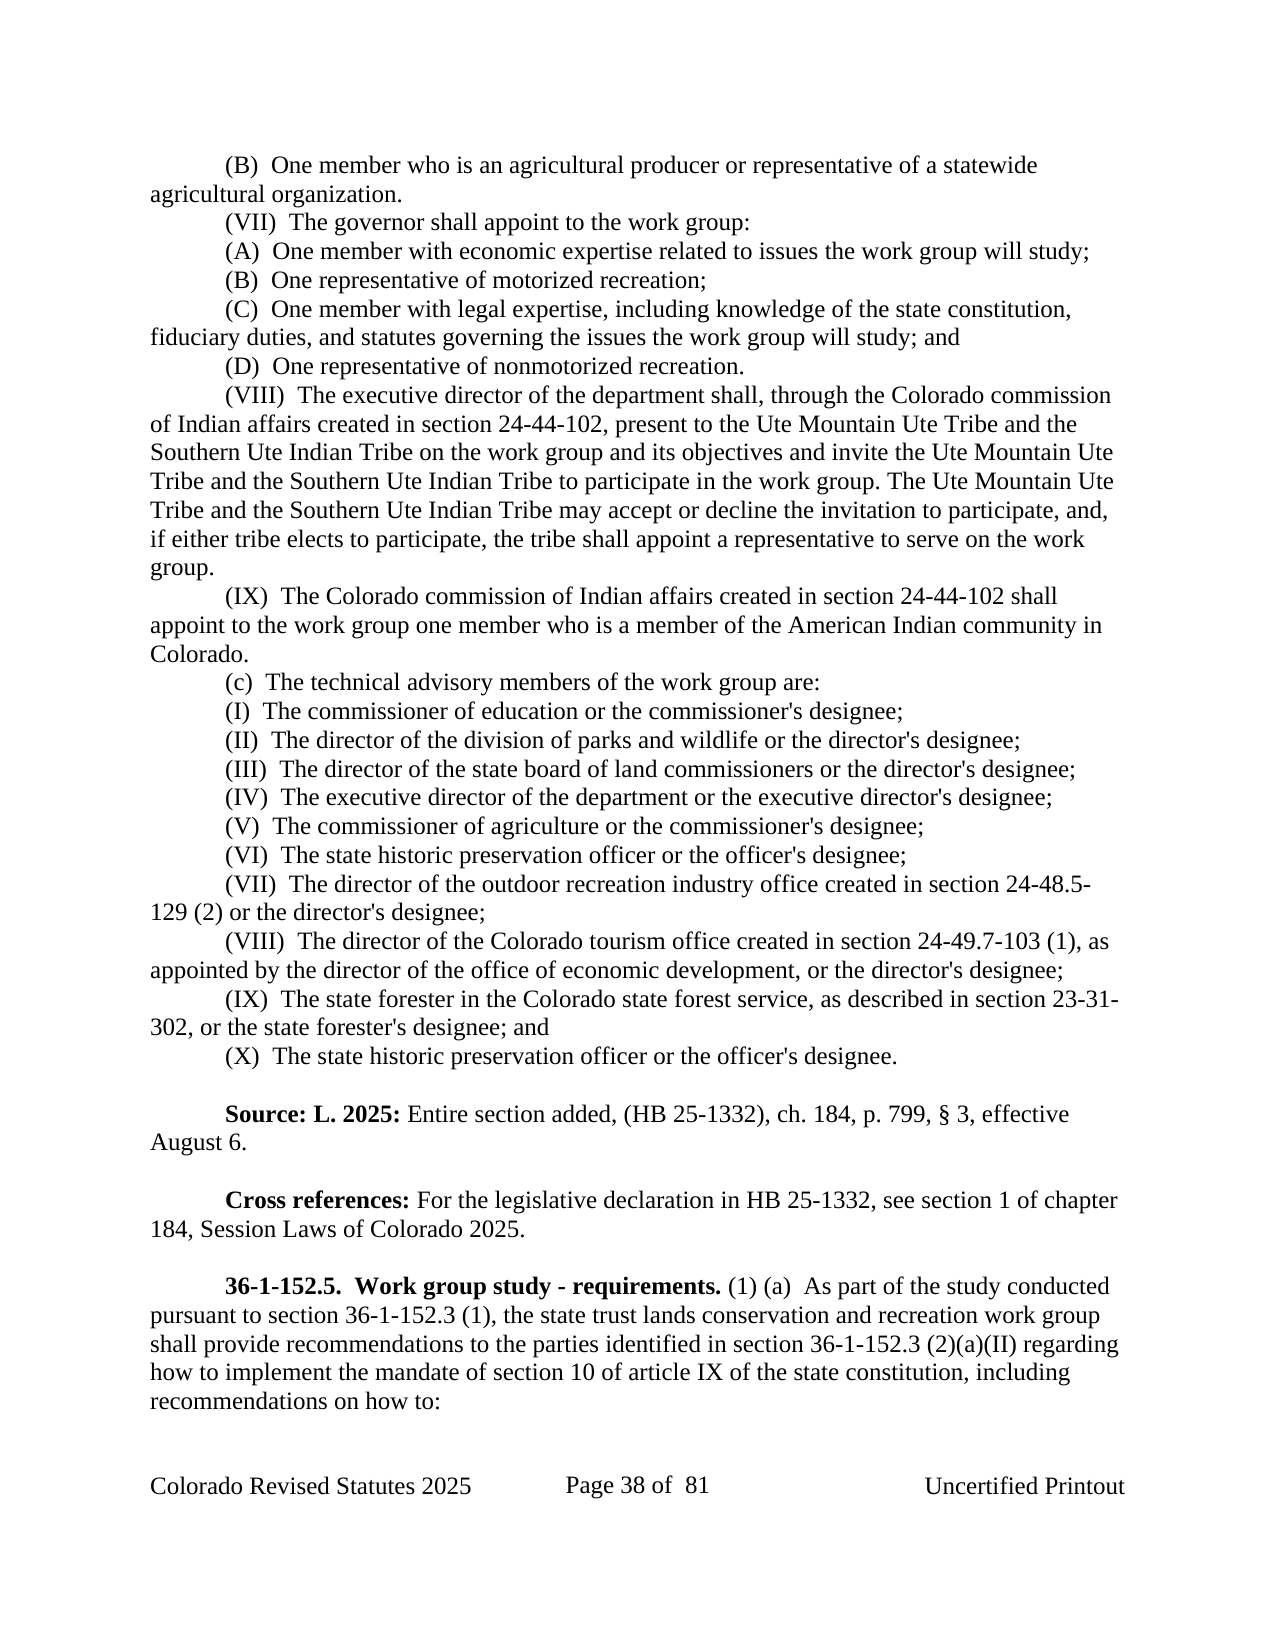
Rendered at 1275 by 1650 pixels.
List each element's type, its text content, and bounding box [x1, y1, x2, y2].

text (C) One member with legal expertise, including knowledge of the state constitution, fiduciary duties, and statutes governing the issues the work group will study; and [150, 294, 1125, 351]
text (B) One member who is an agricultural producer or representative of a statewide agricultural organization. [150, 150, 1125, 207]
text (IV) The executive director of the department or the executive director's designee; [150, 782, 1125, 811]
text (c) The technical advisory members of the work group are: [150, 667, 1125, 696]
text (VII) The director of the outdoor recreation industry office created in section 24-48.5-129 (2) or the director's designee; [150, 869, 1125, 926]
text 36-1-152.5. Work group study - requirements. (1) (a) As part of the study conducted pursuant to section 36-1-152.3 (1), the state trust lands conservation and recreation work group shall provide recommendations to the parties identified in section 36-1-152.3 (2)(a)(II) regarding how to implement the mandate of section 10 of article IX of the state constitution, including recommendations on how to: [150, 1271, 1125, 1415]
text (B) One representative of motorized recreation; [150, 265, 1125, 294]
text (I) The commissioner of education or the commissioner's designee; [150, 696, 1125, 725]
text Source: L. 2025: Entire section added, (HB 25-1332), ch. 184, p. 799, § 3, effective August 6. [150, 1099, 1125, 1156]
text (VIII) The executive director of the department shall, through the Colorado commission of Indian affairs created in section 24-44-102, present to the Ute Mountain Ute Tribe and the Southern Ute Indian Tribe on the work group and its objectives and invite the Ute Mountain Ute Tribe and the Southern Ute Indian Tribe to participate in the work group. The Ute Mountain Ute Tribe and the Southern Ute Indian Tribe may accept or decline the invitation to participate, and, if either tribe elects to participate, the tribe shall appoint a representative to serve on the work group. [150, 380, 1125, 581]
text (II) The director of the division of parks and wildlife or the director's designee; [150, 725, 1125, 754]
text Cross references: For the legislative declaration in HB 25-1332, see section 1 of chapter 184, Session Laws of Colorado 2025. [150, 1185, 1125, 1242]
text (III) The director of the state board of land commissioners or the director's designee; [150, 754, 1125, 782]
text (X) The state historic preservation officer or the officer's designee. [150, 1041, 1125, 1070]
text (VII) The governor shall appoint to the work group: [150, 207, 1125, 236]
text (IX) The state forester in the Colorado state forest service, as described in section 23-31-302, or the state forester's designee; and [150, 984, 1125, 1041]
text (D) One representative of nonmotorized recreation. [150, 351, 1125, 380]
text (VIII) The director of the Colorado tourism office created in section 24-49.7-103 (1), as appointed by the director of the office of economic development, or the director's designee; [150, 926, 1125, 984]
text (A) One member with economic expertise related to issues the work group will study; [150, 236, 1125, 265]
text (V) The commissioner of agriculture or the commissioner's designee; [150, 811, 1125, 840]
text (IX) The Colorado commission of Indian affairs created in section 24-44-102 shall appoint to the work group one member who is a member of the American Indian community in Colorado. [150, 581, 1125, 667]
text (VI) The state historic preservation officer or the officer's designee; [150, 840, 1125, 869]
